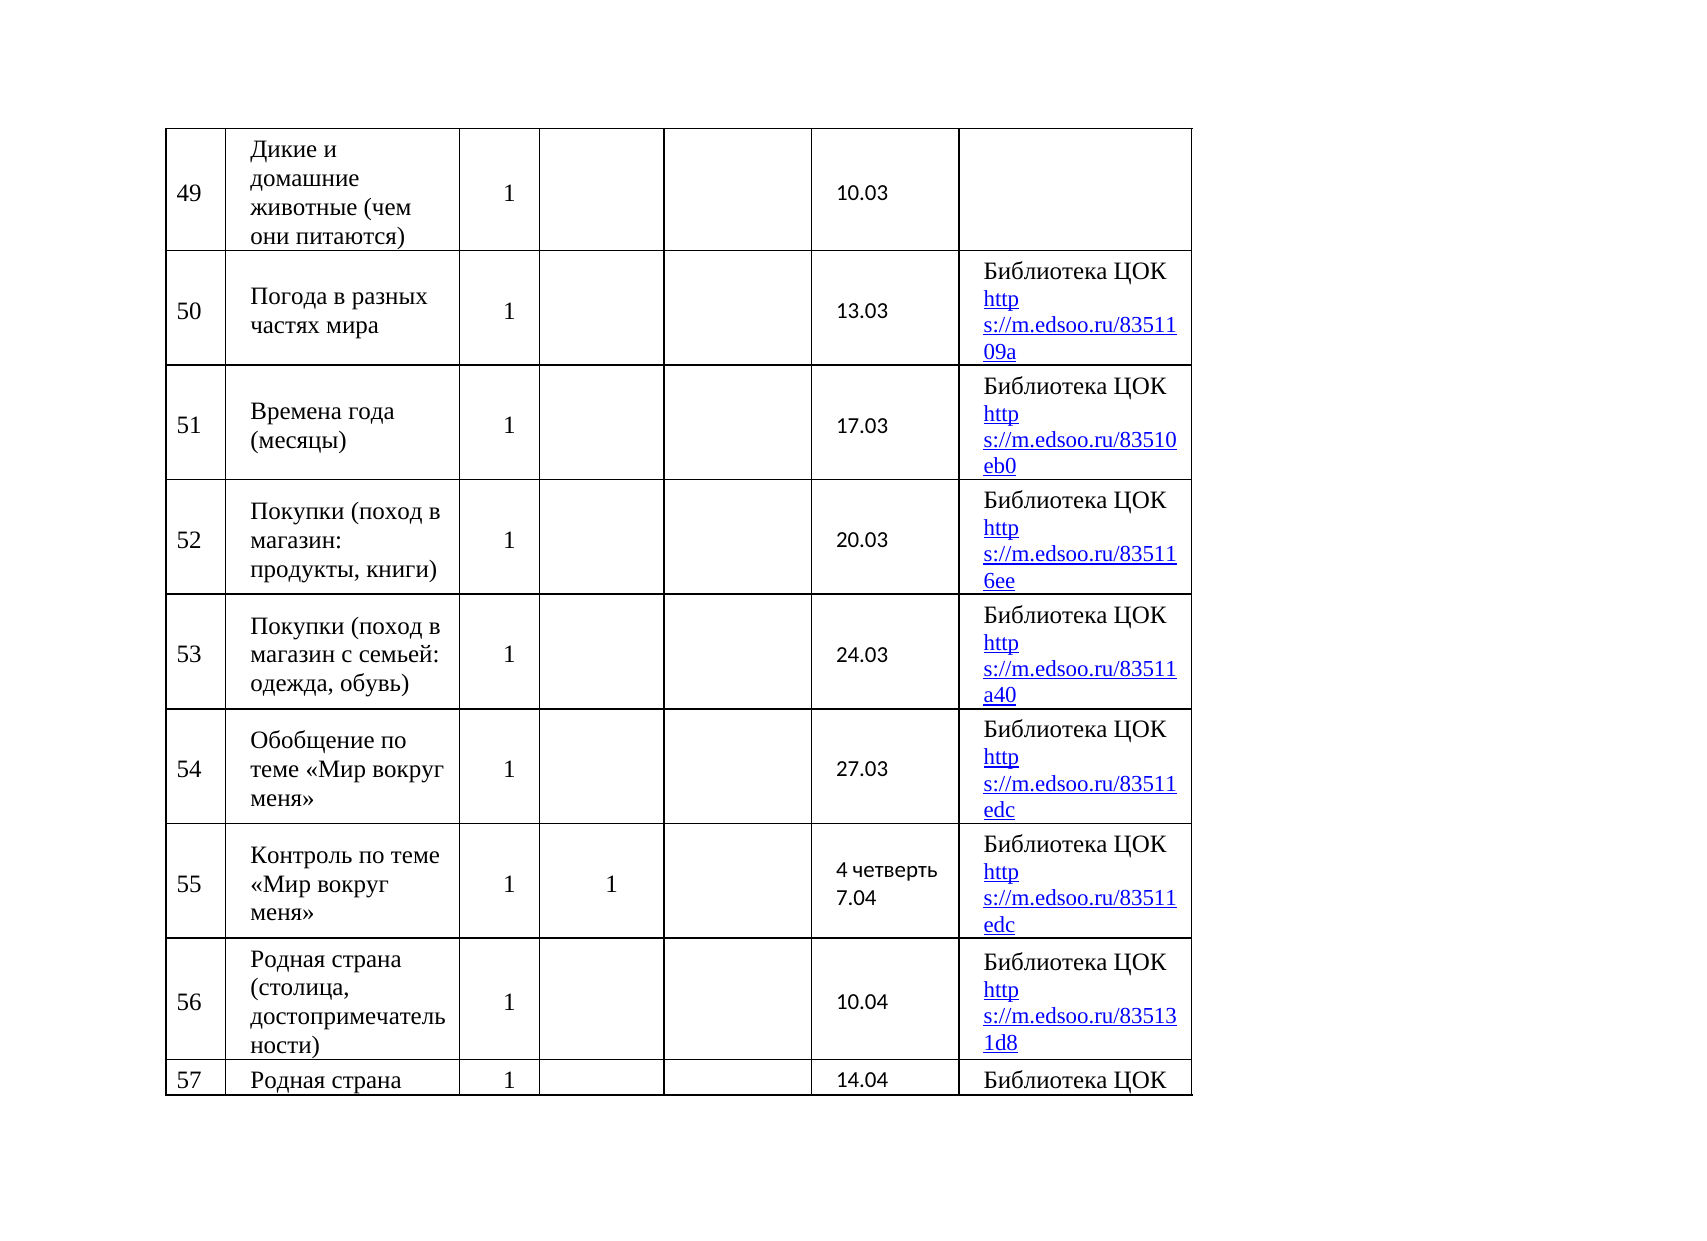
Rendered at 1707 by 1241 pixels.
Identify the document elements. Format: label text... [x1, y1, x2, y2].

table_cell [540, 939, 663, 1059]
table_cell 10.03 [812, 129, 958, 249]
table_cell [665, 1060, 811, 1094]
table_cell [665, 480, 811, 593]
table_cell 51 [167, 366, 225, 479]
table_cell 17.03 [812, 366, 958, 479]
table_cell [540, 366, 663, 479]
table_cell Обобщение по теме «Мир вокруг меня» [226, 710, 459, 822]
table_cell [540, 595, 663, 708]
table_cell 1 [460, 595, 539, 708]
table_cell Дикие и домашние животные (чем они питаются) [226, 129, 459, 249]
table_cell 20.03 [812, 480, 958, 593]
table_cell 50 [167, 251, 225, 364]
table_cell 14.04 [812, 1060, 958, 1094]
table_cell 24.03 [812, 595, 958, 708]
table_cell 1 [460, 939, 539, 1059]
table_cell [665, 595, 811, 708]
table_cell 1 [460, 710, 539, 822]
table_cell Библиотека ЦОК https://m.edsoo.ru/83511edc [960, 824, 1191, 937]
table_cell [665, 251, 811, 364]
table_cell Покупки (поход в магазин: продукты, книги) [226, 480, 459, 593]
table_cell [665, 129, 811, 249]
table_cell 53 [167, 595, 225, 708]
table_cell [960, 129, 1191, 249]
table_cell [226, 1060, 459, 1094]
table_cell 1 [540, 824, 663, 937]
table_cell Контроль по теме «Мир вокруг меня» [226, 824, 459, 937]
table_cell [540, 1060, 663, 1094]
table_cell [665, 939, 811, 1059]
table_cell [540, 129, 663, 249]
table_cell Библиотека ЦОК https://m.edsoo.ru/835131d8 [960, 939, 1191, 1059]
table_cell 27.03 [812, 710, 958, 822]
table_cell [960, 1060, 1191, 1094]
table_cell Покупки (поход в магазин с семьей: одежда, обувь) [226, 595, 459, 708]
table_cell 52 [167, 480, 225, 593]
table_cell 56 [167, 939, 225, 1059]
table_cell Погода в разных частях мира [226, 251, 459, 364]
table_cell Библиотека ЦОК https://m.edsoo.ru/83511edc [960, 710, 1191, 822]
table_cell 57 [167, 1060, 225, 1094]
table_cell Времена года (месяцы) [226, 366, 459, 479]
table_cell 1 [460, 480, 539, 593]
table_cell [540, 251, 663, 364]
table_cell 4 четверть 7.04 [812, 824, 958, 937]
table_cell 13.03 [812, 251, 958, 364]
table_cell [540, 480, 663, 593]
table_cell [540, 710, 663, 822]
table_cell [665, 710, 811, 822]
table_cell 10.04 [812, 939, 958, 1059]
table_cell 55 [167, 824, 225, 937]
table_cell Библиотека ЦОК https://m.edsoo.ru/8351109a [960, 251, 1191, 364]
table_cell 1 [460, 251, 539, 364]
table_cell Библиотека ЦОК https://m.edsoo.ru/835116ee [960, 480, 1191, 593]
table_cell [665, 366, 811, 479]
table_cell Библиотека ЦОК https://m.edsoo.ru/83511a40 [960, 595, 1191, 708]
table_cell 1 [460, 1060, 539, 1094]
table_cell 54 [167, 710, 225, 822]
table_cell Библиотека ЦОК https://m.edsoo.ru/83510eb0 [960, 366, 1191, 479]
table_cell 1 [460, 366, 539, 479]
table_cell 1 [460, 824, 539, 937]
table_cell [665, 824, 811, 937]
table_cell Родная страна (столица, достопримечательности) [226, 939, 459, 1059]
table_cell 49 [167, 129, 225, 249]
table_cell 1 [460, 129, 539, 249]
